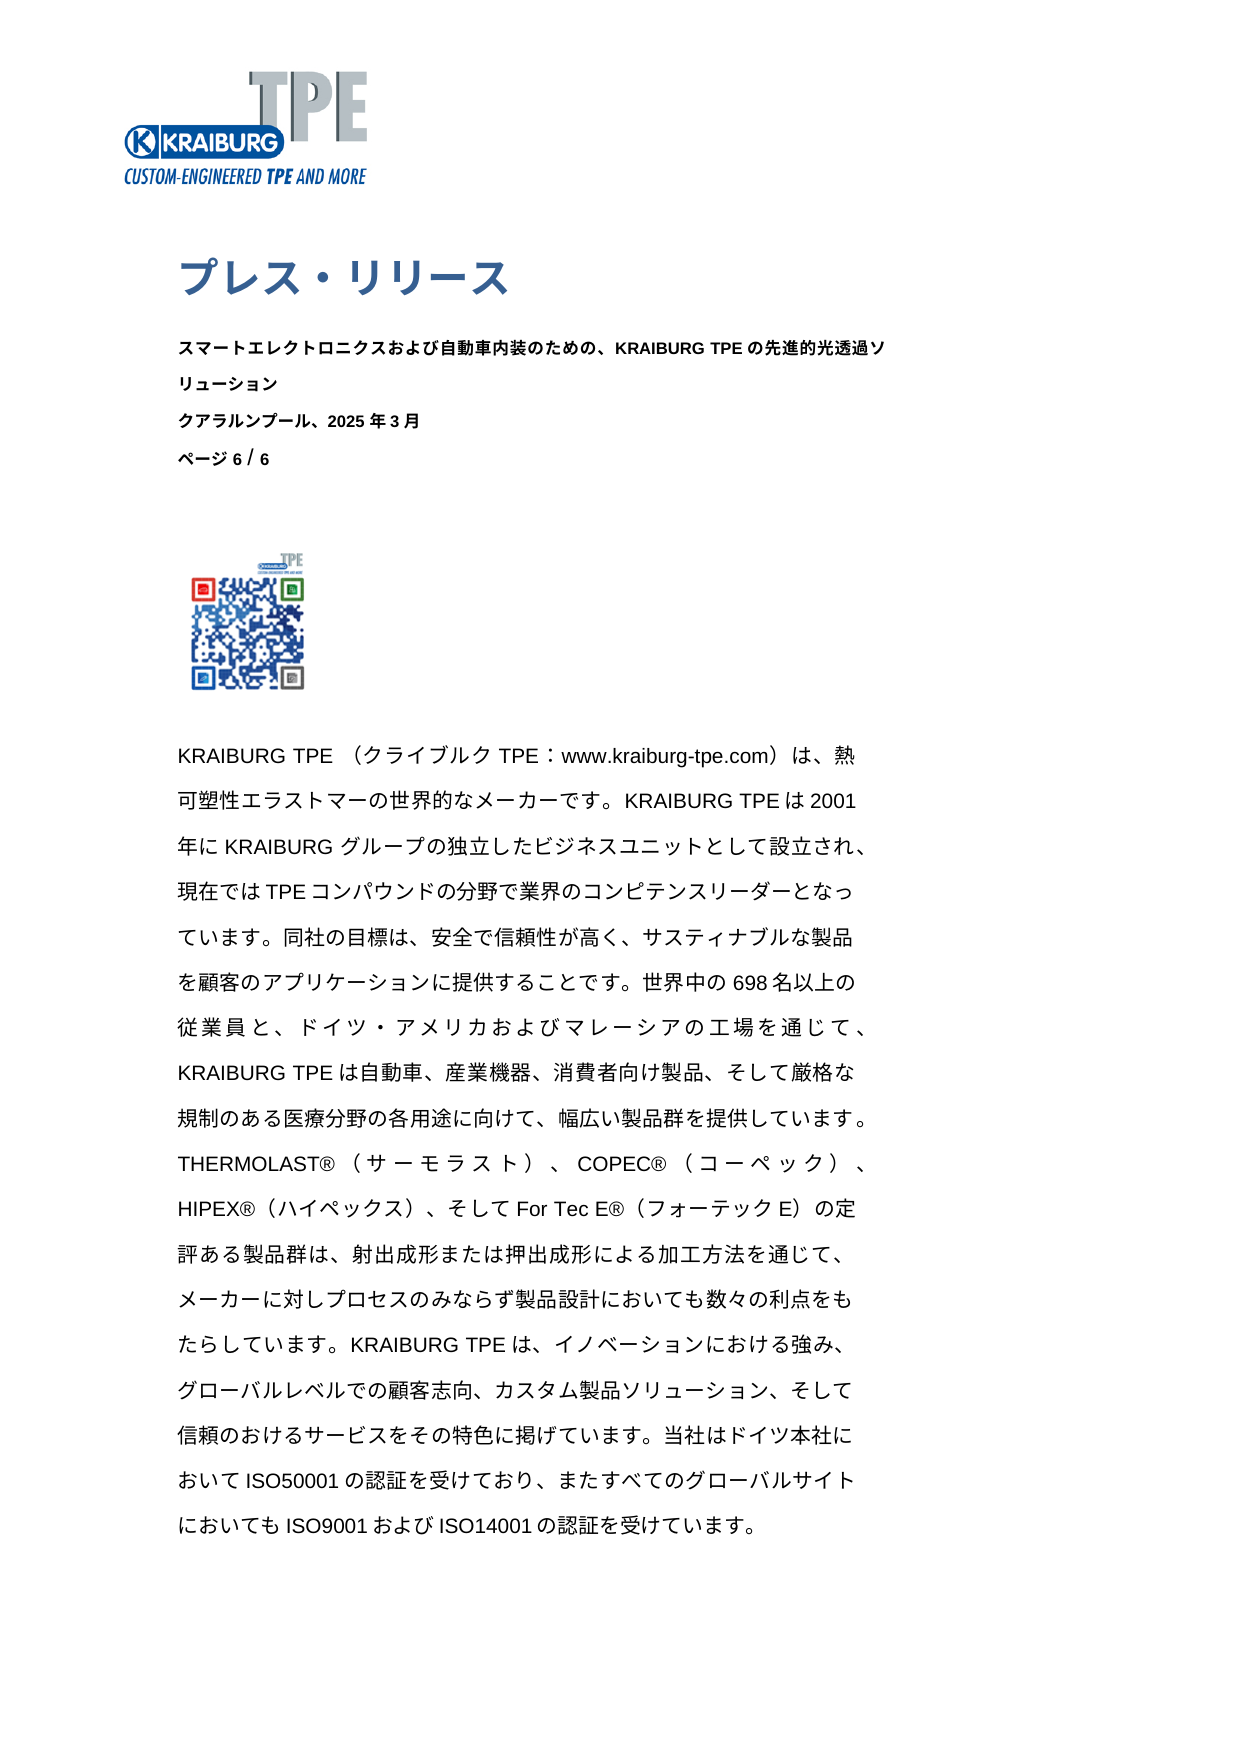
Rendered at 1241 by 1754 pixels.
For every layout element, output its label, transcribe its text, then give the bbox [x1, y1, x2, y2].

picture [112, 55, 379, 200]
text KRAIBURG TPE （クライブルクTPE：www.kraiburg-tpe.com）は、熱可塑性エラストマーの世界的なメーカーです。KRAIBURG TPEは2001年にKRAIBURG グループの独立したビジネスユニットとして設立され、現在ではTPEコンパウンドの分野で業界のコンピテンスリーダーとなっています。同社の目標は、安全で信頼性が高く、サスティナブルな製品を顧客のアプリケーションに提供することです。世界中の698名以上の従業員と、ドイツ・アメリカおよびマレーシアの工場を通じて、KRAIBURG TPEは自動車、産業機器、消費者向け製品、そして厳格な規制のある医療分野の各用途に向けて、幅広い製品群を提供しています。THERMOLAST®（サーモラスト）、COPEC®（コーペック）、HIPEX®（ハイペックス）、そしてFor Tec E®（フォーテックE）の定評ある製品群は、射出成形または押出成形による加工方法を通じて、メーカーに対しプロセスのみならず製品設計においても数々の利点をもたらしています。KRAIBURG TPEは、イノベーションにおける強み、グローバルレベルでの顧客志向、カスタム製品ソリューション、そして信頼のおけるサービスをその特色に掲げています。当社はドイツ本社においてISO50001の認証を受けており、またすべてのグローバルサイトにおいてもISO9001およびISO14001の認証を受けています。 [177, 739, 856, 1540]
picture [177, 544, 314, 715]
